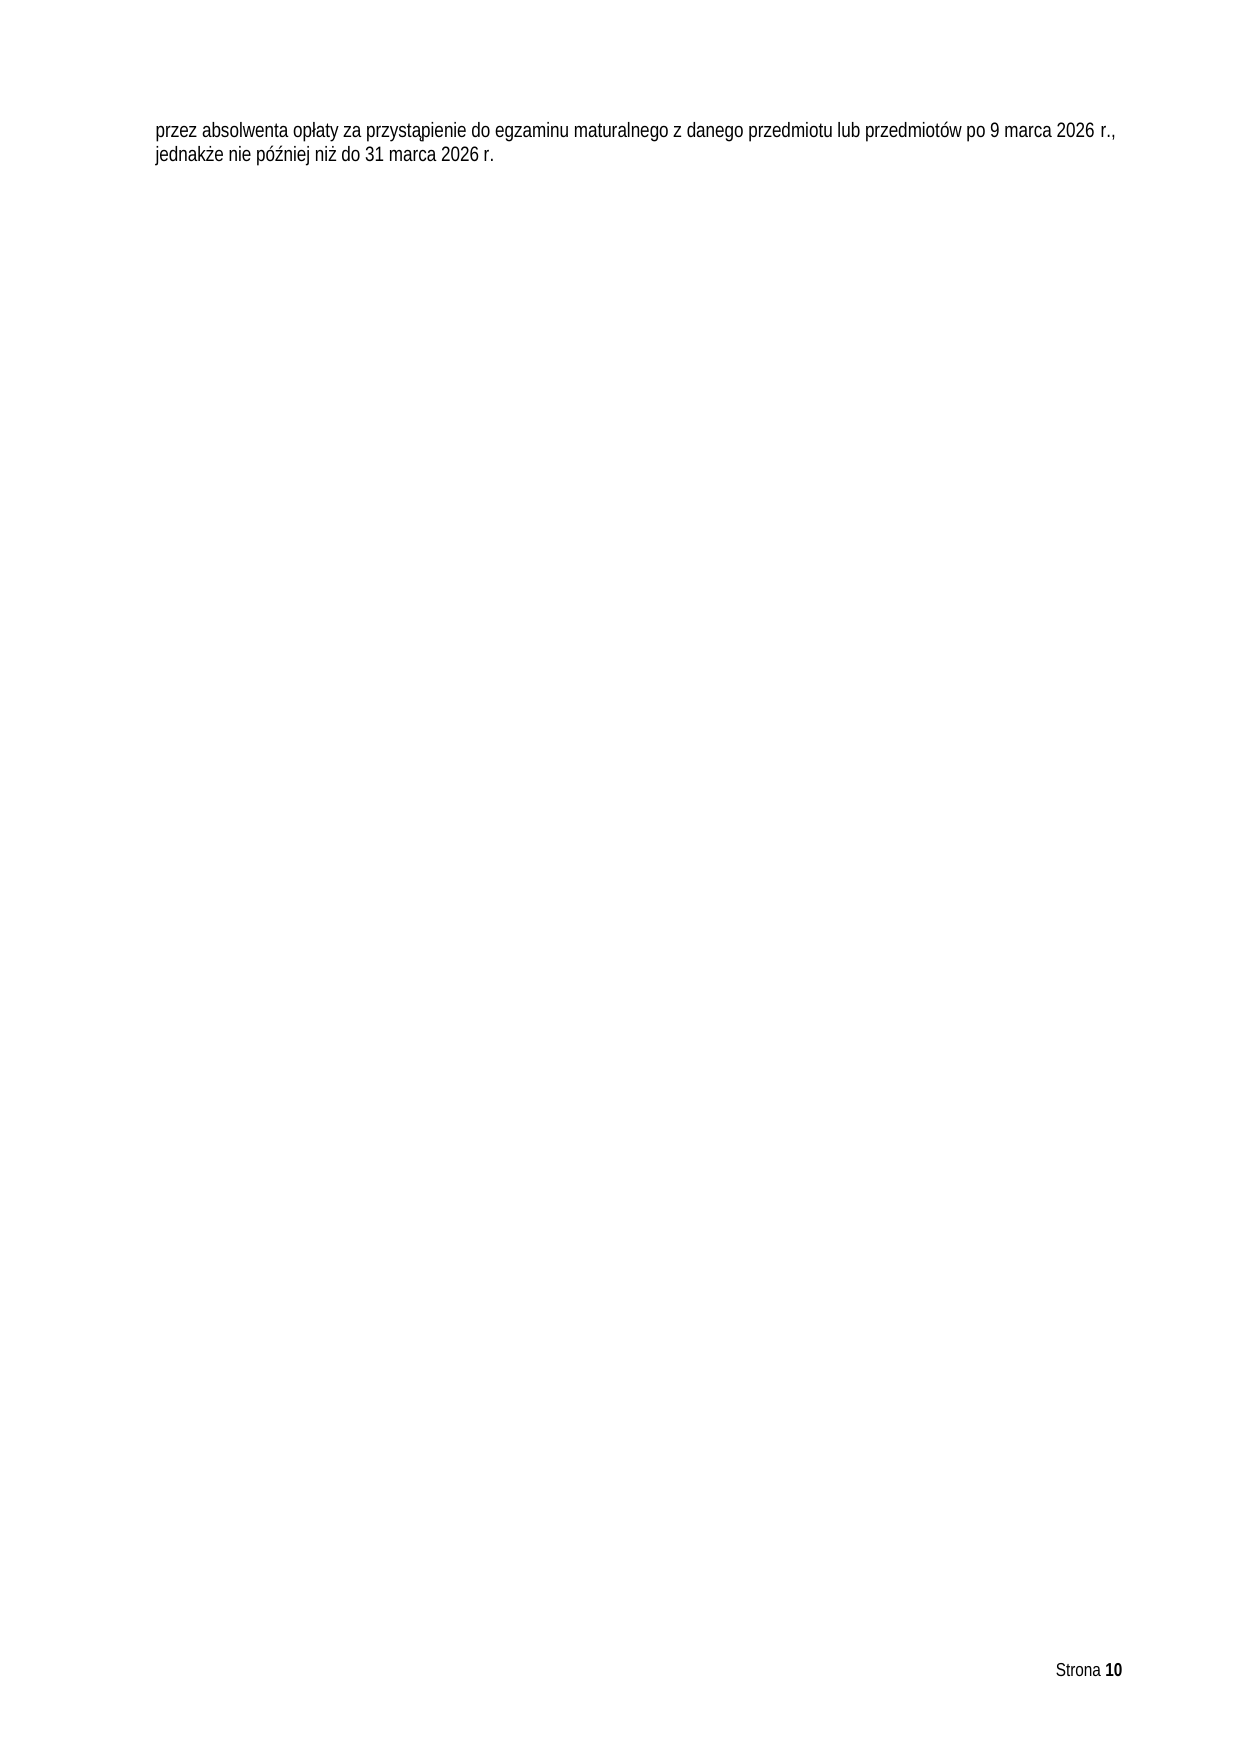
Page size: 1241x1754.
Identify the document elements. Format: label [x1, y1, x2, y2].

list [118, 118, 1122, 166]
